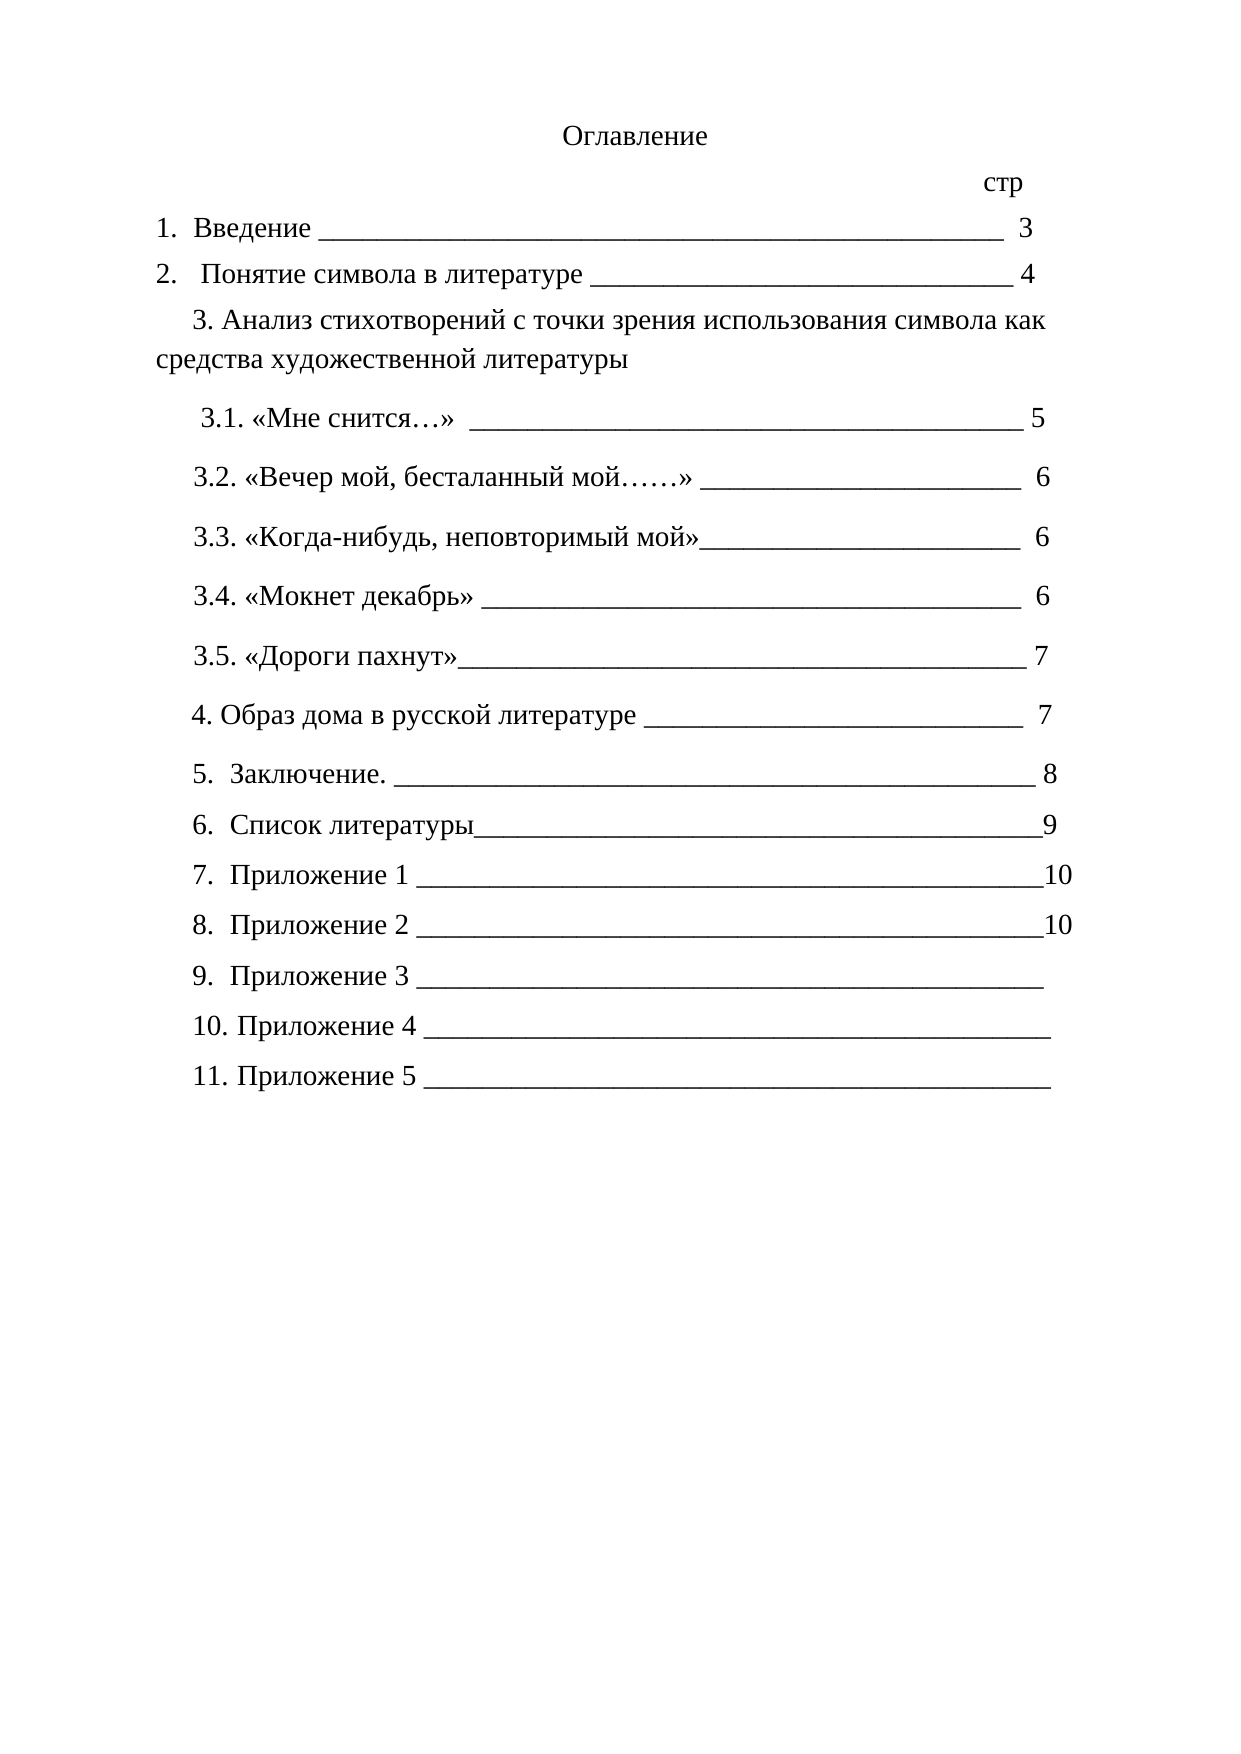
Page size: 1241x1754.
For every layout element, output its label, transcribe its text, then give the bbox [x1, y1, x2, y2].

text 3.5. «Дороги пахнут»_______________________________________ 7 [193, 638, 1152, 671]
text 3. Анализ стихотворений с точки зрения использования символа как средства художественной литературы [156, 302, 1152, 374]
text Оглавление [118, 118, 1152, 152]
list Приложение 1 ___________________________________________10 [192, 857, 1152, 891]
text 3.3. «Когда-нибудь, неповторимый мой»______________________ 6 [193, 519, 1152, 552]
list Приложение 3 ___________________________________________ [192, 958, 1152, 991]
list Приложение 5 ___________________________________________ [192, 1058, 1152, 1092]
text стр [118, 164, 1152, 198]
list Понятие символа в литературе _____________________________ 4 [156, 256, 1152, 290]
list Приложение 4 ___________________________________________ [192, 1008, 1152, 1042]
list Заключение. ____________________________________________ 8 [192, 756, 1152, 790]
text 3.1. «Мне снится…» ______________________________________ 5 [193, 400, 1152, 434]
text 3.4. «Мокнет декабрь» _____________________________________ 6 [193, 578, 1152, 612]
list Введение _______________________________________________ 3 [156, 210, 1152, 244]
list Приложение 2 ___________________________________________10 [192, 907, 1152, 941]
text 4. Образ дома в русской литературе __________________________ 7 [118, 697, 1152, 731]
list Список литературы_______________________________________9 [192, 807, 1152, 840]
text 3.2. «Вечер мой, бесталанный мой……» ______________________ 6 [193, 459, 1152, 493]
